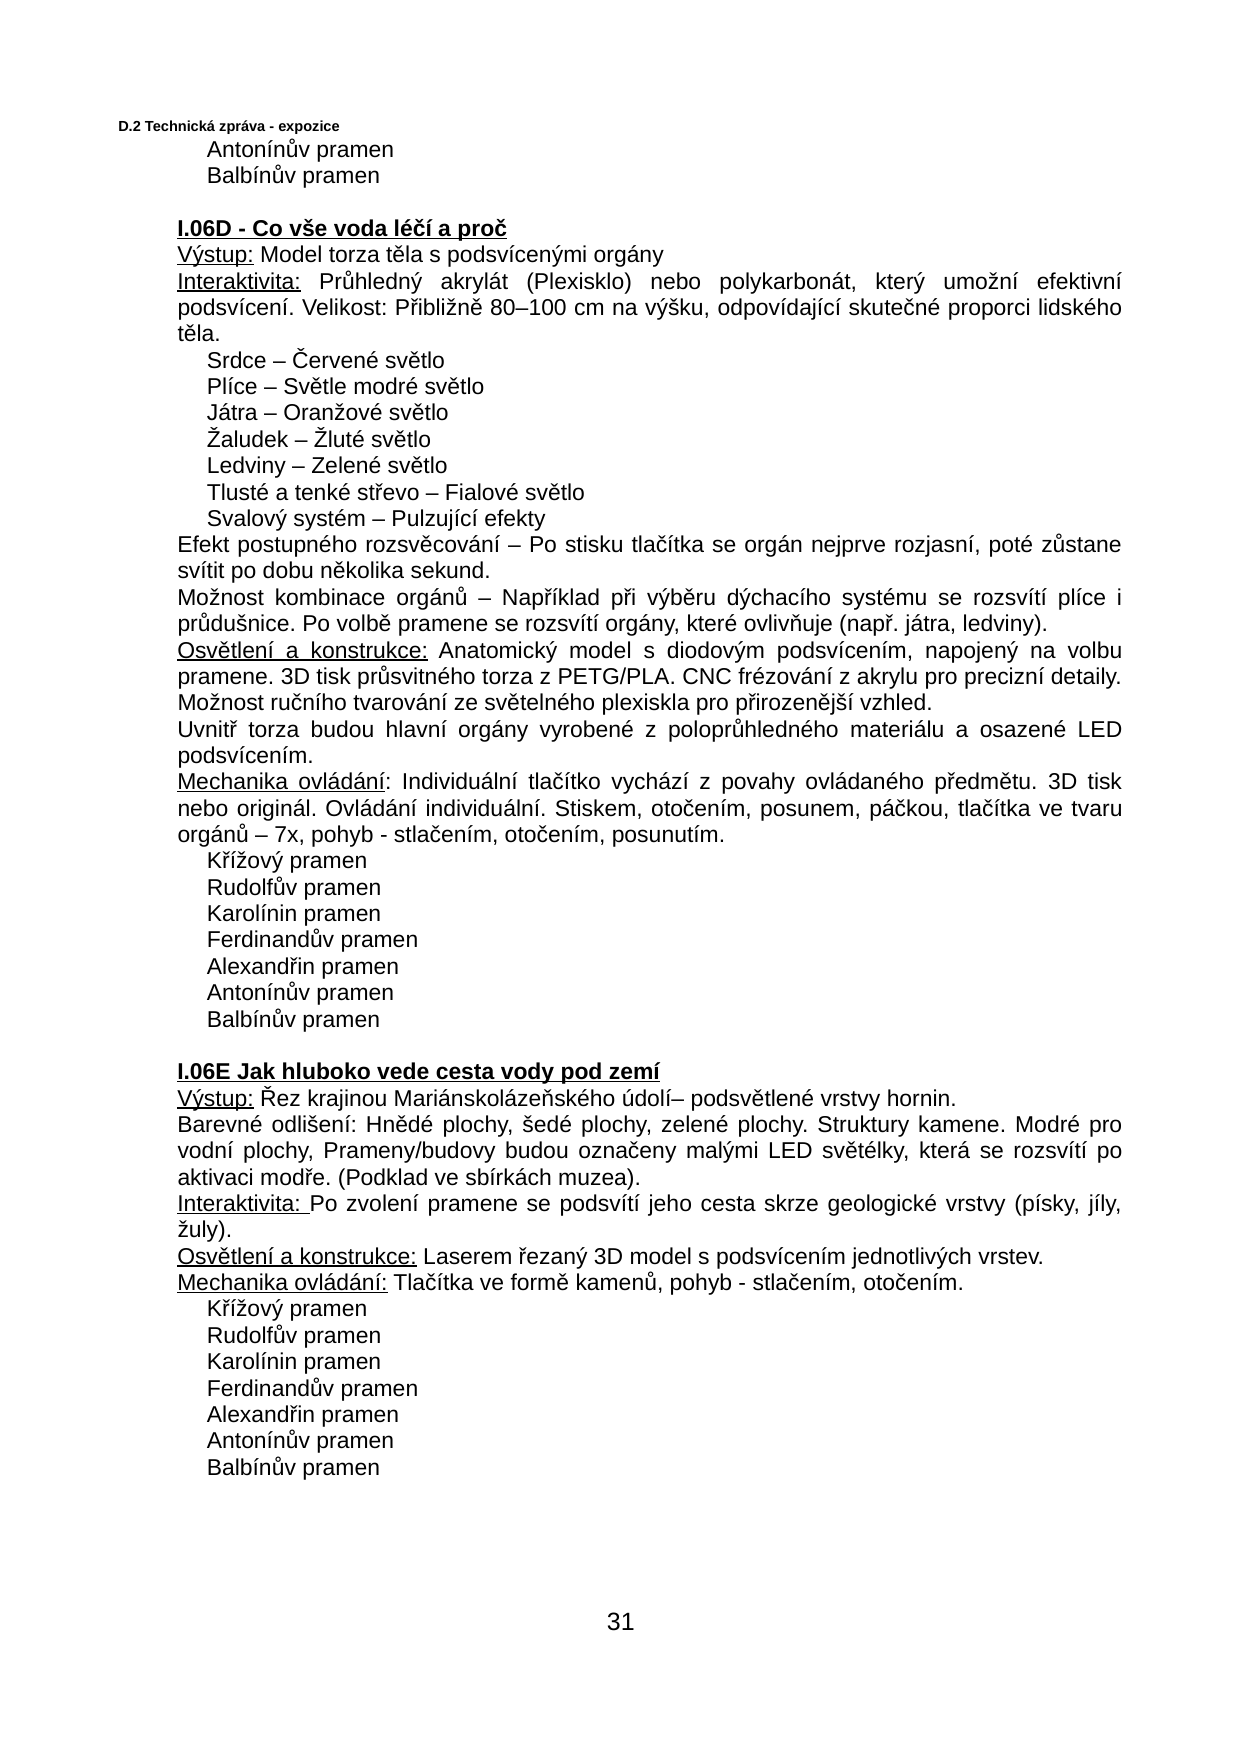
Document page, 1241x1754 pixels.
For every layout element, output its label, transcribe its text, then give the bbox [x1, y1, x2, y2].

text Alexandřin pramen [207, 1401, 1123, 1427]
text Žaludek – Žluté světlo [207, 426, 1123, 452]
text Antonínův pramen [207, 1427, 1123, 1453]
text Antonínův pramen [177, 136, 1123, 162]
text I.06E Jak hluboko vede cesta vody pod zemí [177, 1058, 1123, 1084]
text Uvnitř torza budou hlavní orgány vyrobené z poloprůhledného materiálu a osazené LED podsvícením. [177, 716, 1123, 768]
text Balbínův pramen [207, 1006, 1123, 1032]
text Srdce – Červené světlo [207, 347, 1123, 373]
text Možnost kombinace orgánů – Například při výběru dýchacího systému se rozsvítí plíce i průdušnice. Po volbě pramene se rozsvítí orgány, které ovlivňuje (např. játra, ledviny). [177, 584, 1123, 637]
text Karolínin pramen [207, 1348, 1123, 1374]
text Ferdinandův pramen [207, 926, 1123, 953]
text Křížový pramen [207, 847, 1123, 874]
text Interaktivita: Po zvolení pramene se podsvítí jeho cesta skrze geologické vrstvy (písky, jíly, žuly). [177, 1190, 1123, 1243]
text Plíce – Světle modré světlo [207, 373, 1123, 399]
text Výstup: Řez krajinou Mariánskolázeňského údolí– podsvětlené vrstvy hornin. [177, 1084, 1123, 1111]
text Efekt postupného rozsvěcování – Po stisku tlačítka se orgán nejprve rozjasní, poté zůstane svítit po dobu několika sekund. [177, 531, 1123, 584]
text Mechanika ovládání: Tlačítka ve formě kamenů, pohyb - stlačením, otočením. [177, 1269, 1123, 1295]
text Karolínin pramen [207, 900, 1123, 926]
text Mechanika ovládání: Individuální tlačítko vychází z povahy ovládaného předmětu. 3D tisk nebo originál. Ovládání individuální. Stiskem, otočením, posunem, páčkou, tlačítka ve tvaru orgánů – 7x, pohyb - stlačením, otočením, posunutím. [177, 768, 1123, 847]
text Barevné odlišení: Hnědé plochy, šedé plochy, zelené plochy. Struktury kamene. Modré pro vodní plochy, Prameny/budovy budou označeny malými LED světélky, která se rozsvítí po aktivaci modře. (Podklad ve sbírkách muzea). [177, 1111, 1123, 1190]
text Balbínův pramen [207, 1453, 1123, 1480]
text Balbínův pramen [177, 162, 1123, 188]
text Rudolfův pramen [207, 874, 1123, 900]
text Interaktivita: Průhledný akrylát (Plexisklo) nebo polykarbonát, který umožní efektivní podsvícení. Velikost: Přibližně 80–100 cm na výšku, odpovídající skutečné proporci lidského těla. [177, 268, 1123, 347]
text Antonínův pramen [207, 979, 1123, 1006]
text Ferdinandův pramen [207, 1374, 1123, 1401]
text I.06D - Co vše voda léčí a proč [177, 215, 1123, 241]
text Tlusté a tenké střevo – Fialové světlo [207, 478, 1123, 505]
text Osvětlení a konstrukce: Anatomický model s diodovým podsvícením, napojený na volbu pramene. 3D tisk průsvitného torza z PETG/PLA. CNC frézování z akrylu pro precizní detaily. Možnost ručního tvarování ze světelného plexiskla pro přirozenější vzhled. [177, 637, 1123, 716]
text Výstup: Model torza těla s podsvícenými orgány [177, 241, 1123, 268]
text Játra – Oranžové světlo [207, 399, 1123, 426]
text Svalový systém – Pulzující efekty [207, 505, 1123, 531]
text Křížový pramen [207, 1295, 1123, 1322]
text Alexandřin pramen [207, 953, 1123, 979]
text Osvětlení a konstrukce: Laserem řezaný 3D model s podsvícením jednotlivých vrstev. [177, 1243, 1123, 1269]
text Ledviny – Zelené světlo [207, 452, 1123, 478]
text Rudolfův pramen [207, 1322, 1123, 1348]
